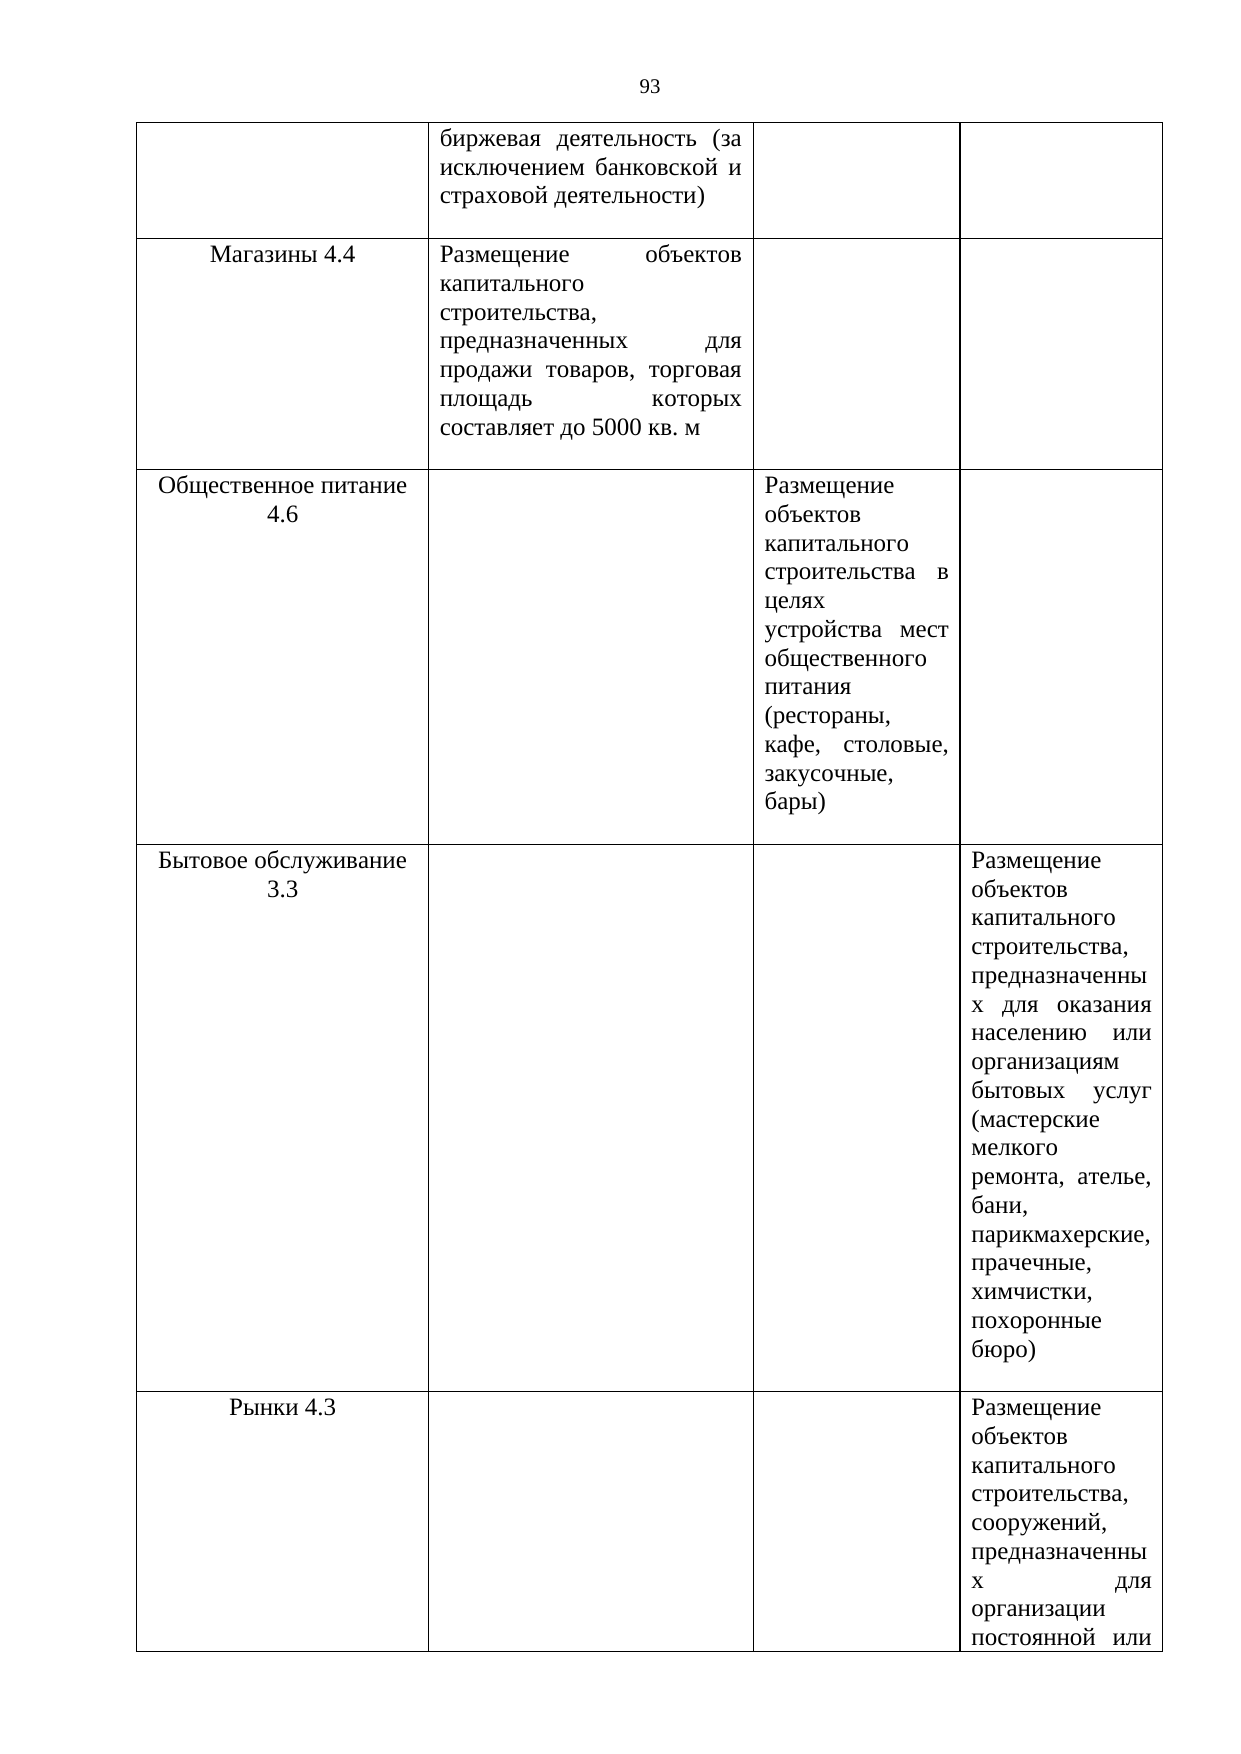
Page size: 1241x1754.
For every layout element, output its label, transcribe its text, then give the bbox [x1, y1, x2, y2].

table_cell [429, 123, 753, 238]
table_cell Бытовое обслуживание 3.3 [137, 845, 428, 1391]
table_cell [754, 1392, 959, 1651]
table_cell [961, 470, 1162, 844]
table_cell [429, 470, 753, 844]
table_cell [754, 123, 959, 238]
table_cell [137, 123, 428, 238]
table_cell [754, 239, 959, 469]
table_cell Магазины 4.4 [137, 239, 428, 469]
table_cell Рынки 4.3 [137, 1392, 428, 1651]
table_cell [961, 239, 1162, 469]
table_cell [429, 845, 753, 1391]
table_cell Размещение объектов капитального строительства, предназначенных для оказания населению или организациям бытовых услуг (мастерские мелкого ремонта, ателье, бани, парикмахерские, прачечные, химчистки, похоронные бюро) [961, 845, 1162, 1391]
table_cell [961, 1392, 1162, 1651]
table_cell Общественное питание 4.6 [137, 470, 428, 844]
table_cell [961, 123, 1162, 238]
table_cell Размещение объектов капитального строительства в целях устройства мест общественного питания (рестораны, кафе, столовые, закусочные, бары) [754, 470, 959, 844]
table_cell [429, 1392, 753, 1651]
table_cell [754, 845, 959, 1391]
table_cell Размещение объектов капитального строительства, предназначенных для продажи товаров, торговая площадь которых составляет до 5000 кв. м [429, 239, 753, 469]
